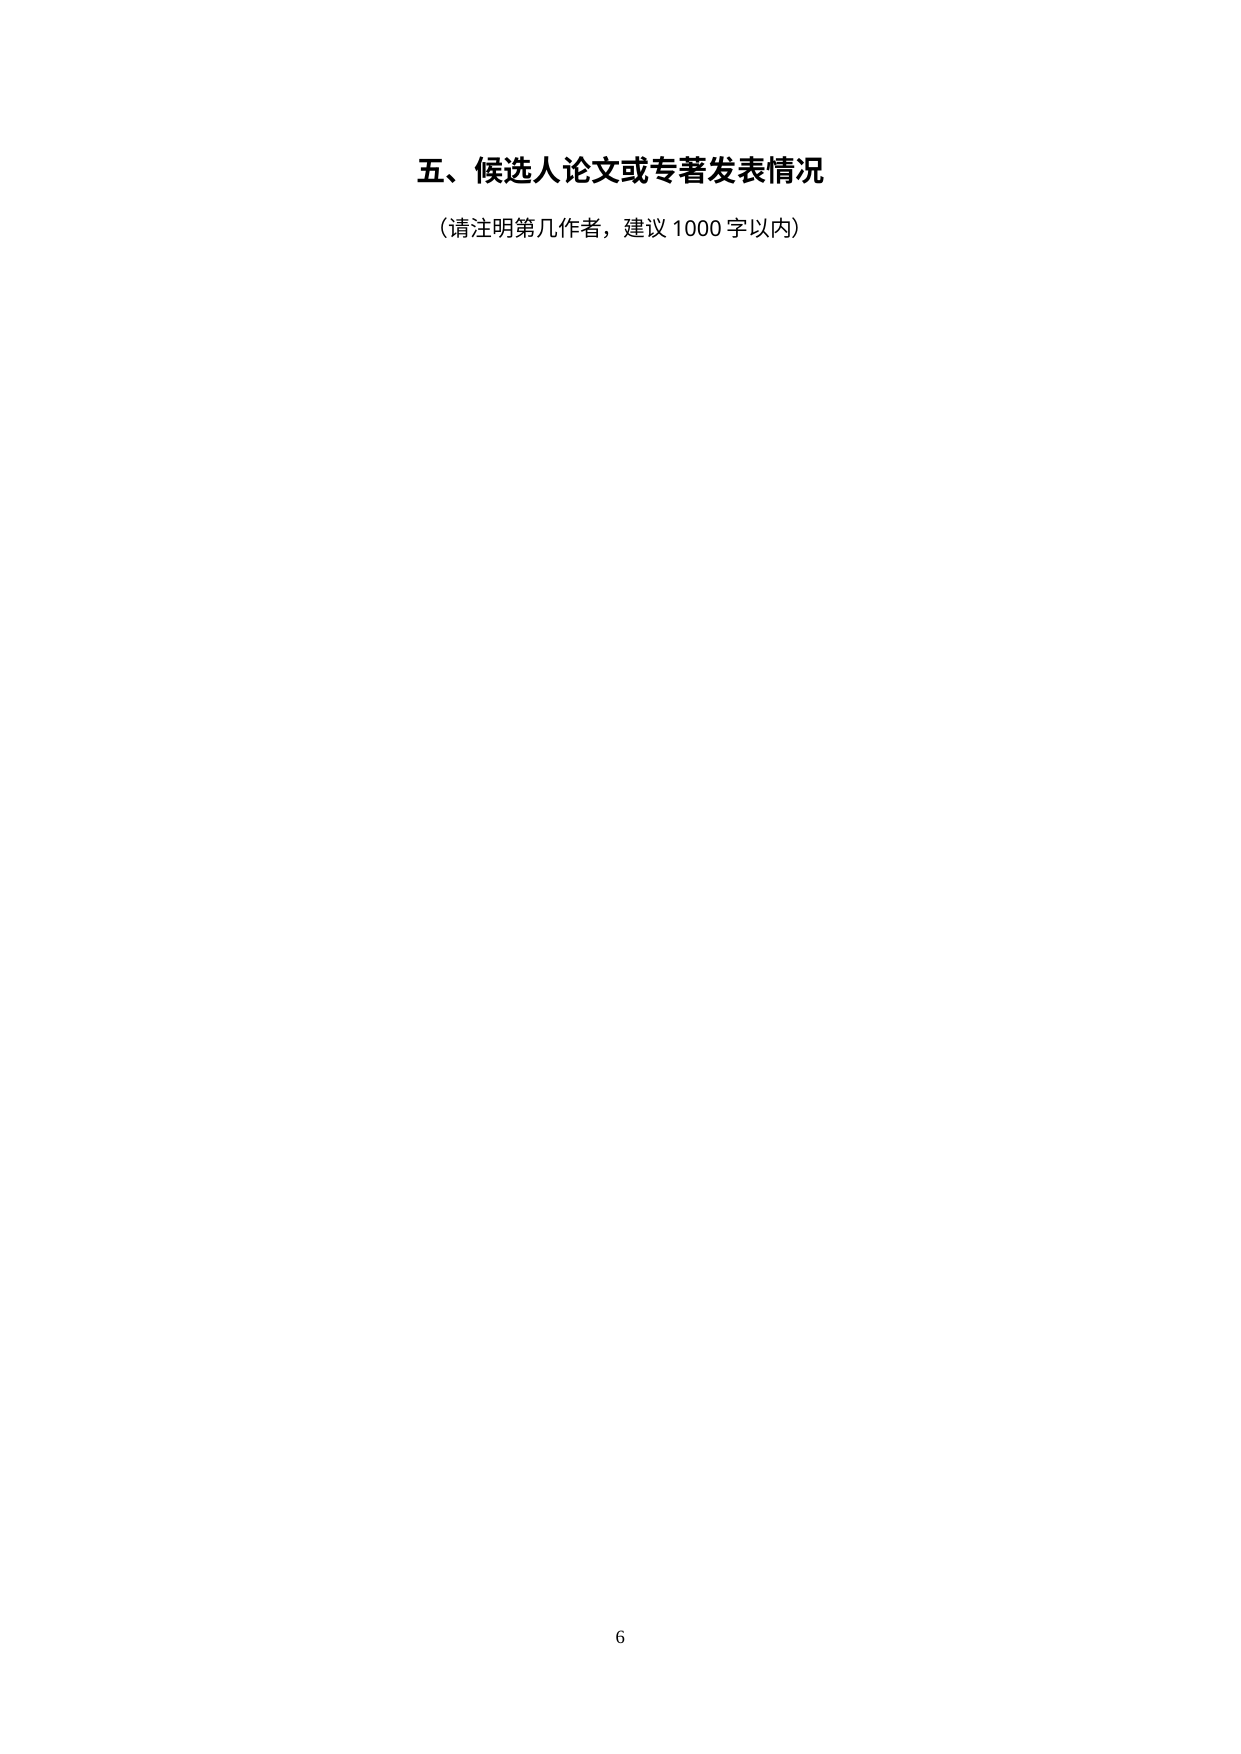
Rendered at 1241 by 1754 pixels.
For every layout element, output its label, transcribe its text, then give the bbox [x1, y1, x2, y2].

text （请注明第几作者，建议1000字以内） [165, 211, 1075, 243]
text 五、候选人论文或专著发表情况 [165, 148, 1075, 190]
